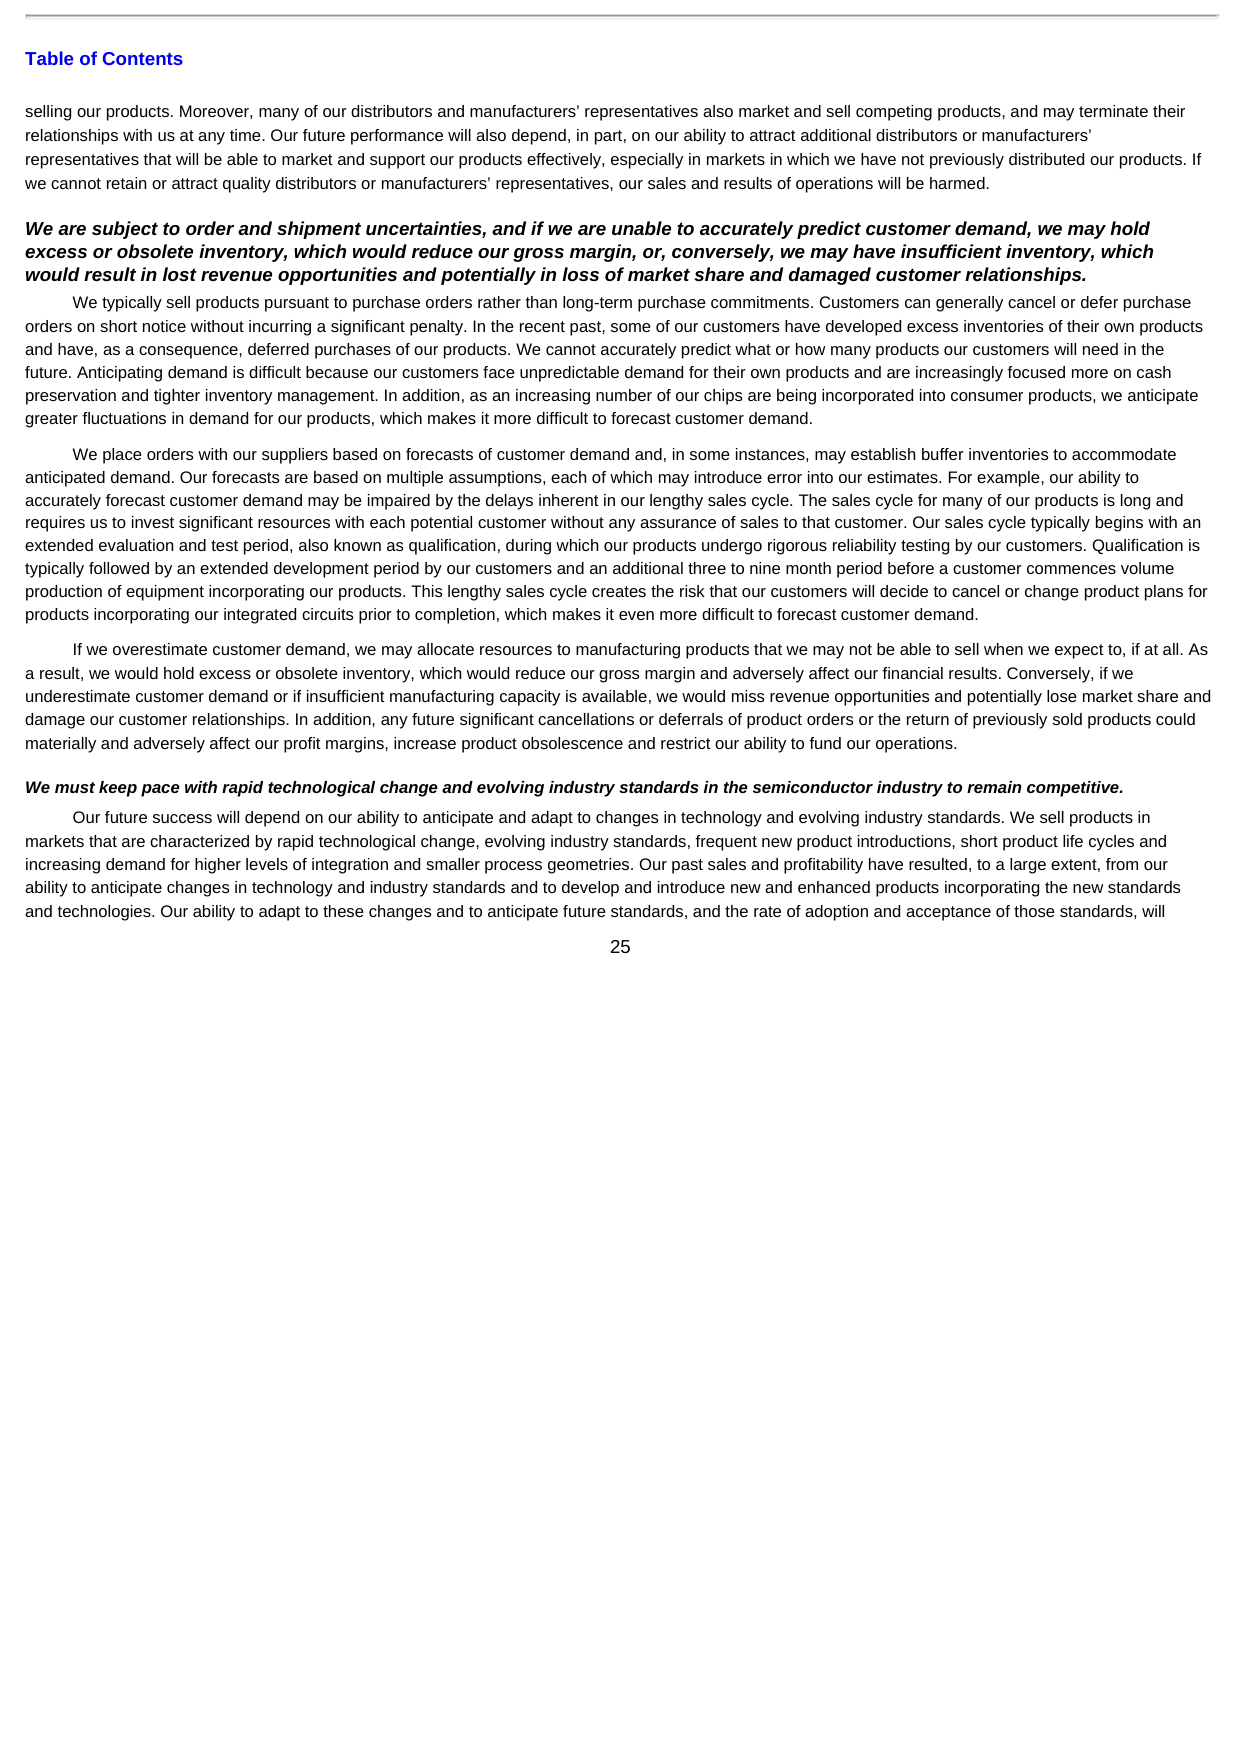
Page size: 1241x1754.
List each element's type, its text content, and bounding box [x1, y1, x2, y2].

text Our future success will depend on our ability to anticipate and adapt to changes in technology and evolving industry standards. We sell products in markets that are characterized by rapid technological change, evolving industry standards, frequent new product introductions, short product life cycles and increasing demand for higher levels of integration and smaller process geometries. Our past sales and profitability have resulted, to a large extent, from our ability to anticipate changes in technology and industry standards and to develop and introduce new and enhanced products incorporating the new standards and technologies. Our ability to adapt to these changes and to anticipate future standards, and the rate of adoption and acceptance of those standards, will [25, 808, 1209, 921]
text We place orders with our suppliers based on forecasts of customer demand and, in some instances, may establish buffer inventories to accommodate anticipated demand. Our forecasts are based on multiple assumptions, each of which may introduce error into our estimates. For example, our ability to accurately forecast customer demand may be impaired by the delays inherent in our lengthy sales cycle. The sales cycle for many of our products is long and requires us to invest significant resources with each potential customer without any assurance of sales to that customer. Our sales cycle typically begins with an extended evaluation and test period, also known as qualification, during which our products undergo rigorous reliability testing by our customers. Qualification is typically followed by an extended development period by our customers and an additional three to nine month period before a customer commences volume production of equipment incorporating our products. This lengthy sales cycle creates the risk that our customers will decide to cancel or change product plans for products incorporating our integrated circuits prior to completion, which makes it even more difficult to forecast customer demand. [25, 444, 1213, 624]
text We must keep pace with rapid technological change and evolving industry standards in the semiconductor industry to remain competitive. [25, 777, 1215, 797]
text 25 [25, 936, 1215, 957]
text We typically sell products pursuant to purchase orders rather than long-term purchase commitments. Customers can generally cancel or defer purchase orders on short notice without incurring a significant penalty. In the recent past, some of our customers have developed excess inventories of their own products and have, as a consequence, deferred purchases of our products. We cannot accurately predict what or how many products our customers will need in the future. Anticipating demand is difficult because our customers face unpredictable demand for their own products and are increasingly focused more on cash preservation and tighter inventory management. In addition, as an increasing number of our chips are being incorporated into consumer products, we anticipate greater fluctuations in demand for our products, which makes it more difficult to forecast customer demand. [25, 293, 1211, 428]
text We are subject to order and shipment uncertainties, and if we are unable to accurately predict customer demand, we may hold excess or obsolete inventory, which would reduce our gross margin, or, conversely, we may have insufficient inventory, which would result in lost revenue opportunities and potentially in loss of market share and damaged customer relationships. [25, 217, 1205, 286]
picture [23, 14, 1220, 21]
text If we overestimate customer demand, we may allocate resources to manufacturing products that we may not be able to sell when we expect to, if at all. As a result, we would hold excess or obsolete inventory, which would reduce our gross margin and adversely affect our financial results. Conversely, if we underestimate customer demand or if insufficient manufacturing capacity is available, we would miss revenue opportunities and potentially lose market share and damage our customer relationships. In addition, any future significant cancellations or deferrals of product orders or the return of previously sold products could materially and adversely affect our profit margins, increase product obsolescence and restrict our ability to fund our operations. [25, 640, 1215, 753]
text selling our products. Moreover, many of our distributors and manufacturers’ representatives also market and sell competing products, and may terminate their relationships with us at any time. Our future performance will also depend, in part, on our ability to attract additional distributors or manufacturers’ representatives that will be able to market and support our products effectively, especially in markets in which we have not previously distributed our products. If we cannot retain or attract quality distributors or manufacturers’ representatives, our sales and results of operations will be harmed. [25, 102, 1207, 193]
text Table of Contents [25, 48, 1215, 69]
